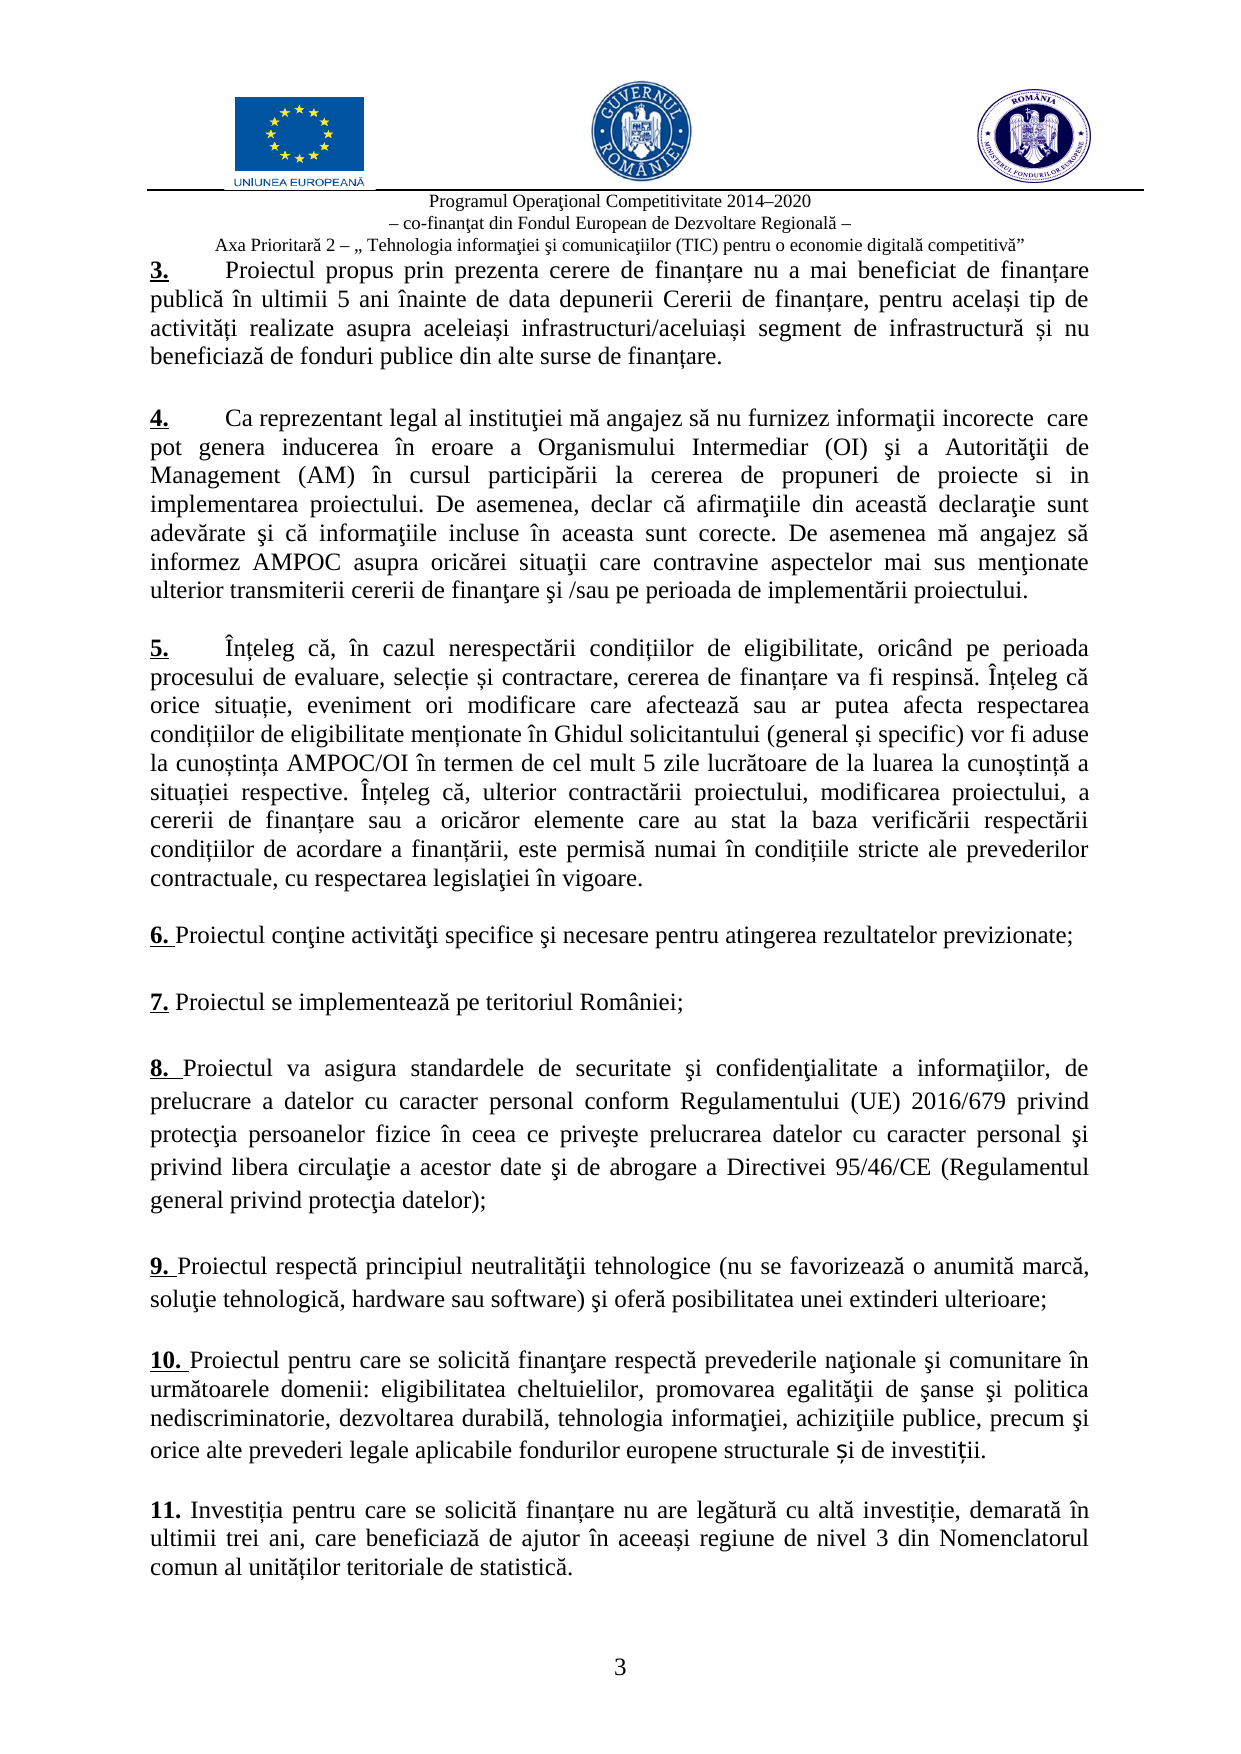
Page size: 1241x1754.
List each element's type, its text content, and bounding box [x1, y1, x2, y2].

text 5. Înțeleg că, în cazul nerespectării condițiilor de eligibilitate, oricând pe perioada procesului de evaluare, selecție și contractare, cererea de finanțare va fi respinsă. Înțeleg că orice situație, eveniment ori modificare care afectează sau ar putea afecta respectarea condițiilor de eligibilitate menționate în Ghidul solicitantului (general și specific) vor fi aduse la cunoștința AMPOC/OI în termen de cel mult 5 zile lucrătoare de la luarea la cunoștință a situației respective. Înțeleg că, ulterior contractării proiectului, modificarea proiectului, a cererii de finanțare sau a oricăror elemente care au stat la baza verificării respectării condițiilor de acordare a finanțării, este permisă numai în condițiile stricte ale prevederilor contractuale, cu respectarea legislaţiei în vigoare. [150, 633, 1090, 892]
text 9. Proiectul respectă principiul neutralităţii tehnologice (nu se favorizează o anumită marcă, soluţie tehnologică, hardware sau software) şi oferă posibilitatea unei extinderi ulterioare; [150, 1251, 1090, 1313]
text 4. Ca reprezentant legal al instituţiei mă angajez să nu furnizez informaţii incorecte care pot genera inducerea în eroare a Organismului Intermediar (OI) şi a Autorităţii de Management (AM) în cursul participării la cererea de propuneri de proiecte si in implementarea proiectului. De asemenea, declar că afirmaţiile din această declaraţie sunt adevărate şi că informaţiile incluse în aceasta sunt corecte. De asemenea mă angajez să informez AMPOC asupra oricărei situaţii care contravine aspectelor mai sus menţionate ulterior transmiterii cererii de finanţare şi /sau pe perioada de implementării proiectului. [150, 403, 1090, 604]
picture [589, 80, 694, 183]
picture [977, 89, 1091, 183]
text 11. Investiția pentru care se solicită finanțare nu are legătură cu altă investiție, demarată în ultimii trei ani, care beneficiază de ajutor în aceeași regiune de nivel 3 din Nomenclatorul comun al unităților teritoriale de statistică. [150, 1495, 1090, 1581]
text 8. Proiectul va asigura standardele de securitate şi confidenţialitate a informaţiilor, de prelucrare a datelor cu caracter personal conform Regulamentului (UE) 2016/679 privind protecţia persoanelor fizice în ceea ce priveşte prelucrarea datelor cu caracter personal şi privind libera circulaţie a acestor date şi de abrogare a Directivei 95/46/CE (Regulamentul general privind protecţia datelor); [150, 1053, 1090, 1213]
text 7. Proiectul se implementează pe teritoriul României; [150, 987, 1090, 1015]
text 10. Proiectul pentru care se solicită finanţare respectă prevederile naţionale şi comunitare în următoarele domenii: eligibilitatea cheltuielilor, promovarea egalităţii de şanse şi politica nediscriminatorie, dezvoltarea durabilă, tehnologia informaţiei, achiziţiile publice, precum şi orice alte prevederi legale aplicabile fondurilor europene structurale și de investiții. [150, 1346, 1090, 1466]
text 3. Proiectul propus prin prezenta cerere de finanțare nu a mai beneficiat de finanțare publică în ultimii 5 ani înainte de data depunerii Cererii de finanțare, pentru același tip de activități realizate asupra aceleiași infrastructuri/aceluiași segment de infrastructură și nu beneficiază de fonduri publice din alte surse de finanțare. [150, 255, 1090, 370]
text 6. Proiectul conţine activităţi specifice şi necesare pentru atingerea rezultatelor previzionate; [150, 921, 1090, 949]
